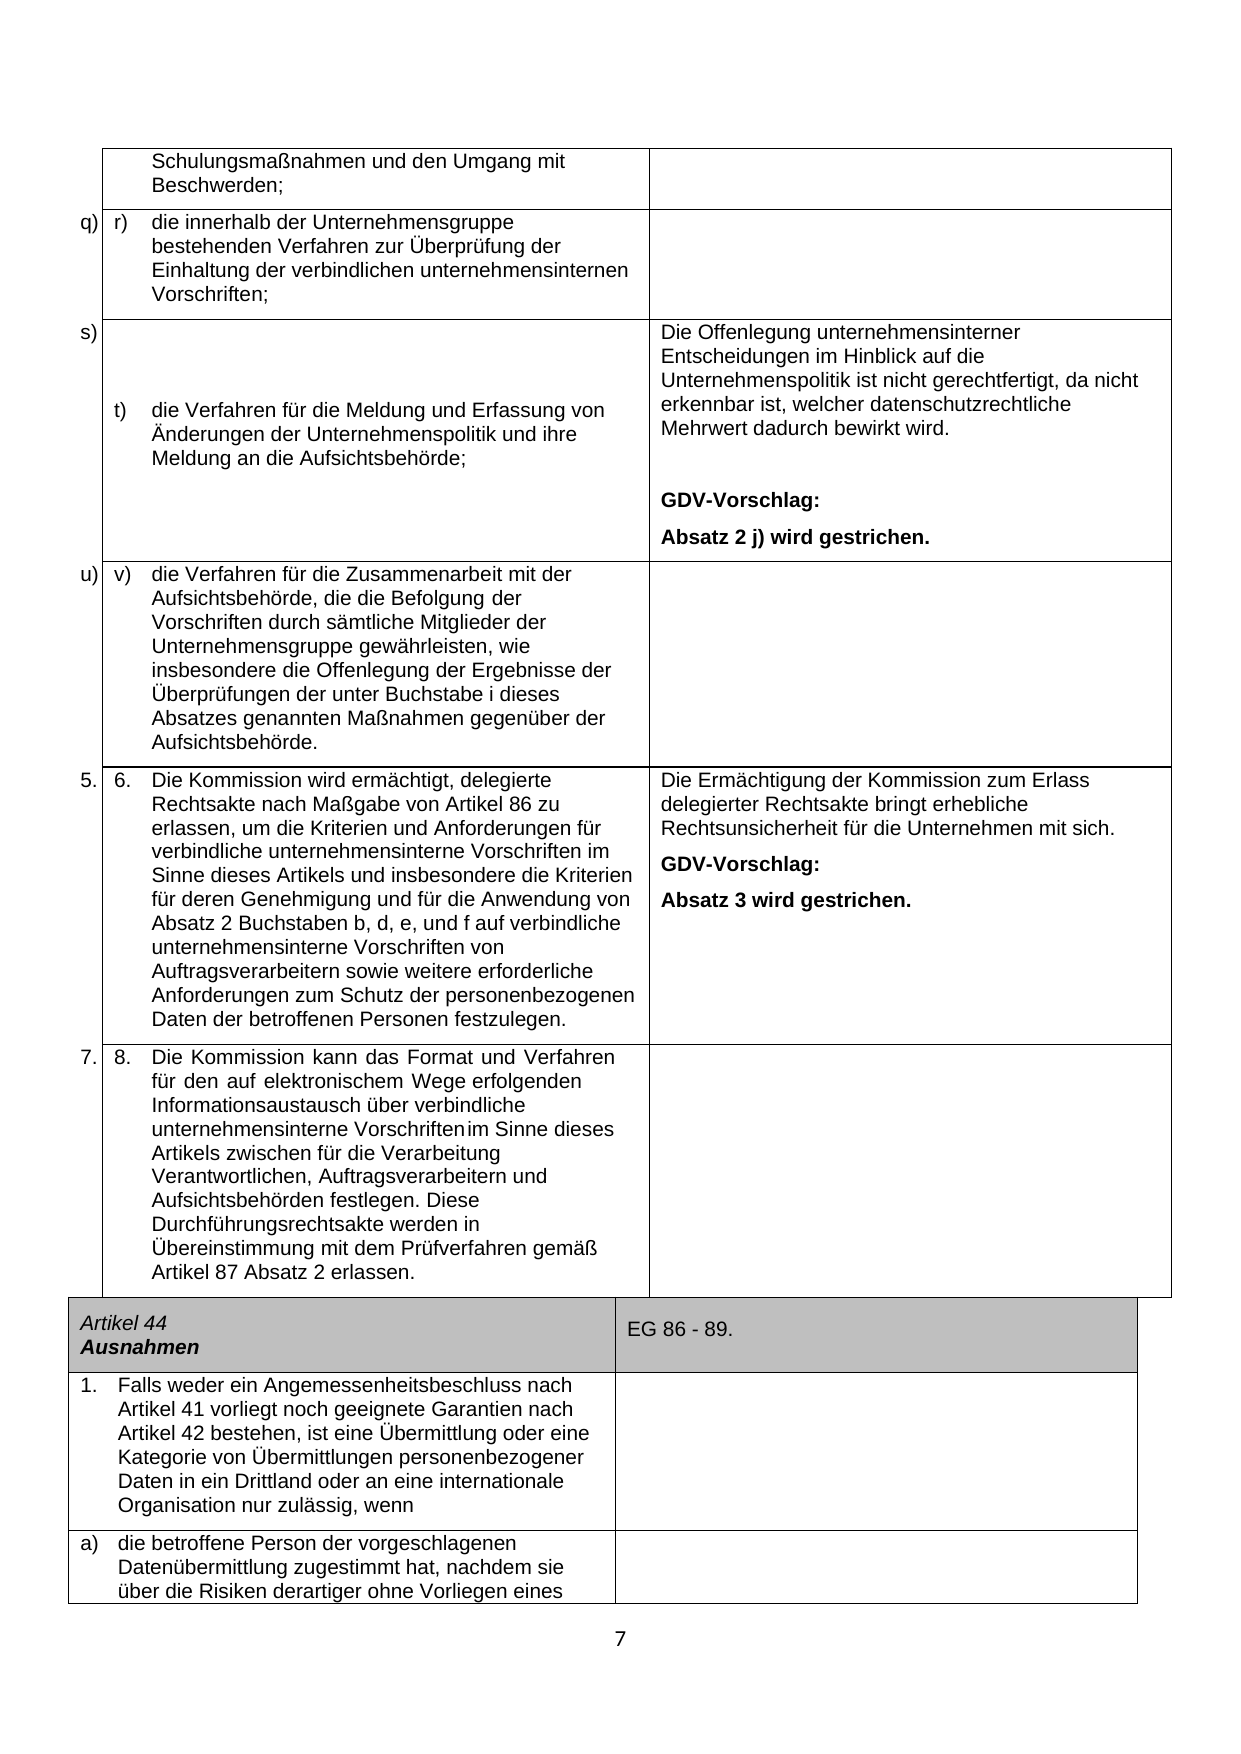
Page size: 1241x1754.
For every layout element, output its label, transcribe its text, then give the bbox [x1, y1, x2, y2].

table_cell die Verfahren für die Zusammenarbeit mit der Aufsichtsbehörde, die die Befolgung der Vorschriften durch sämtliche Mitglieder der Unternehmensgruppe gewährleisten, wie insbesondere die Offenlegung der Ergebnisse der Überprüfungen der unter Buchstabe i dieses Absatzes genannten Maßnahmen gegenüber der Aufsichtsbehörde. [103, 562, 649, 766]
table_cell [650, 562, 1171, 766]
table_cell Artikel 44 Ausnahmen [69, 1298, 615, 1372]
table_cell die Verfahren für die Meldung und Erfassung von Änderungen der Unternehmenspolitik und ihre Meldung an die Aufsichtsbehörde; [103, 320, 649, 561]
table_cell Die Ermächtigung der Kommission zum Erlass delegierter Rechtsakte bringt erhebliche Rechtsunsicherheit für die Unternehmen mit sich. GDV-Vorschlag: Absatz 3 wird gestrichen. [650, 768, 1171, 1043]
table_cell Die Kommission kann das Format und Verfahren für den auf elektronischem Wege erfolgenden Informationsaustausch über verbindliche unternehmensinterne Vorschriften im Sinne dieses Artikels zwischen für die Verarbeitung Verantwortlichen, Auftragsverarbeitern und Aufsichtsbehörden festlegen. Diese Durchführungsrechtsakte werden in Übereinstimmung mit dem Prüfverfahren gemäß Artikel 87 Absatz 2 erlassen. [103, 1045, 649, 1297]
table_cell [650, 210, 1171, 318]
table_cell die innerhalb der Unternehmensgruppe bestehenden Verfahren zur Überprüfung der Einhaltung der verbindlichen unternehmensinternen Vorschriften; [103, 210, 649, 318]
table_cell EG 86 - 89. [616, 1298, 1137, 1372]
table_cell [650, 1045, 1171, 1297]
table_cell [616, 1531, 1137, 1602]
table_cell Die Kommission wird ermächtigt, delegierte Rechtsakte nach Maßgabe von Artikel 86 zu erlassen, um die Kriterien und Anforderungen für verbindliche unternehmensinterne Vorschriften im Sinne dieses Artikels und insbesondere die Kriterien für deren Genehmigung und für die Anwendung von Absatz 2 Buchstaben b, d, e, und f auf verbindliche unternehmensinterne Vorschriften von Auftragsverarbeitern sowie weitere erforderliche Anforderungen zum Schutz der personenbezogenen Daten der betroffenen Personen festzulegen. [103, 768, 649, 1043]
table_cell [103, 149, 649, 209]
table_cell Falls weder ein Angemessenheitsbeschluss nach Artikel 41 vorliegt noch geeignete Garantien nach Artikel 42 bestehen, ist eine Übermittlung oder eine Kategorie von Übermittlungen personenbezogener Daten in ein Drittland oder an eine internationale Organisation nur zulässig, wenn [69, 1373, 615, 1529]
table_cell Die Offenlegung unternehmensinterner Entscheidungen im Hinblick auf die Unternehmenspolitik ist nicht gerechtfertigt, da nicht erkennbar ist, welcher datenschutzrechtliche Mehrwert dadurch bewirkt wird. GDV-Vorschlag: Absatz 2 j) wird gestrichen. [650, 320, 1171, 561]
table_cell [616, 1373, 1137, 1529]
table_cell [650, 149, 1171, 209]
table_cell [69, 1531, 615, 1602]
